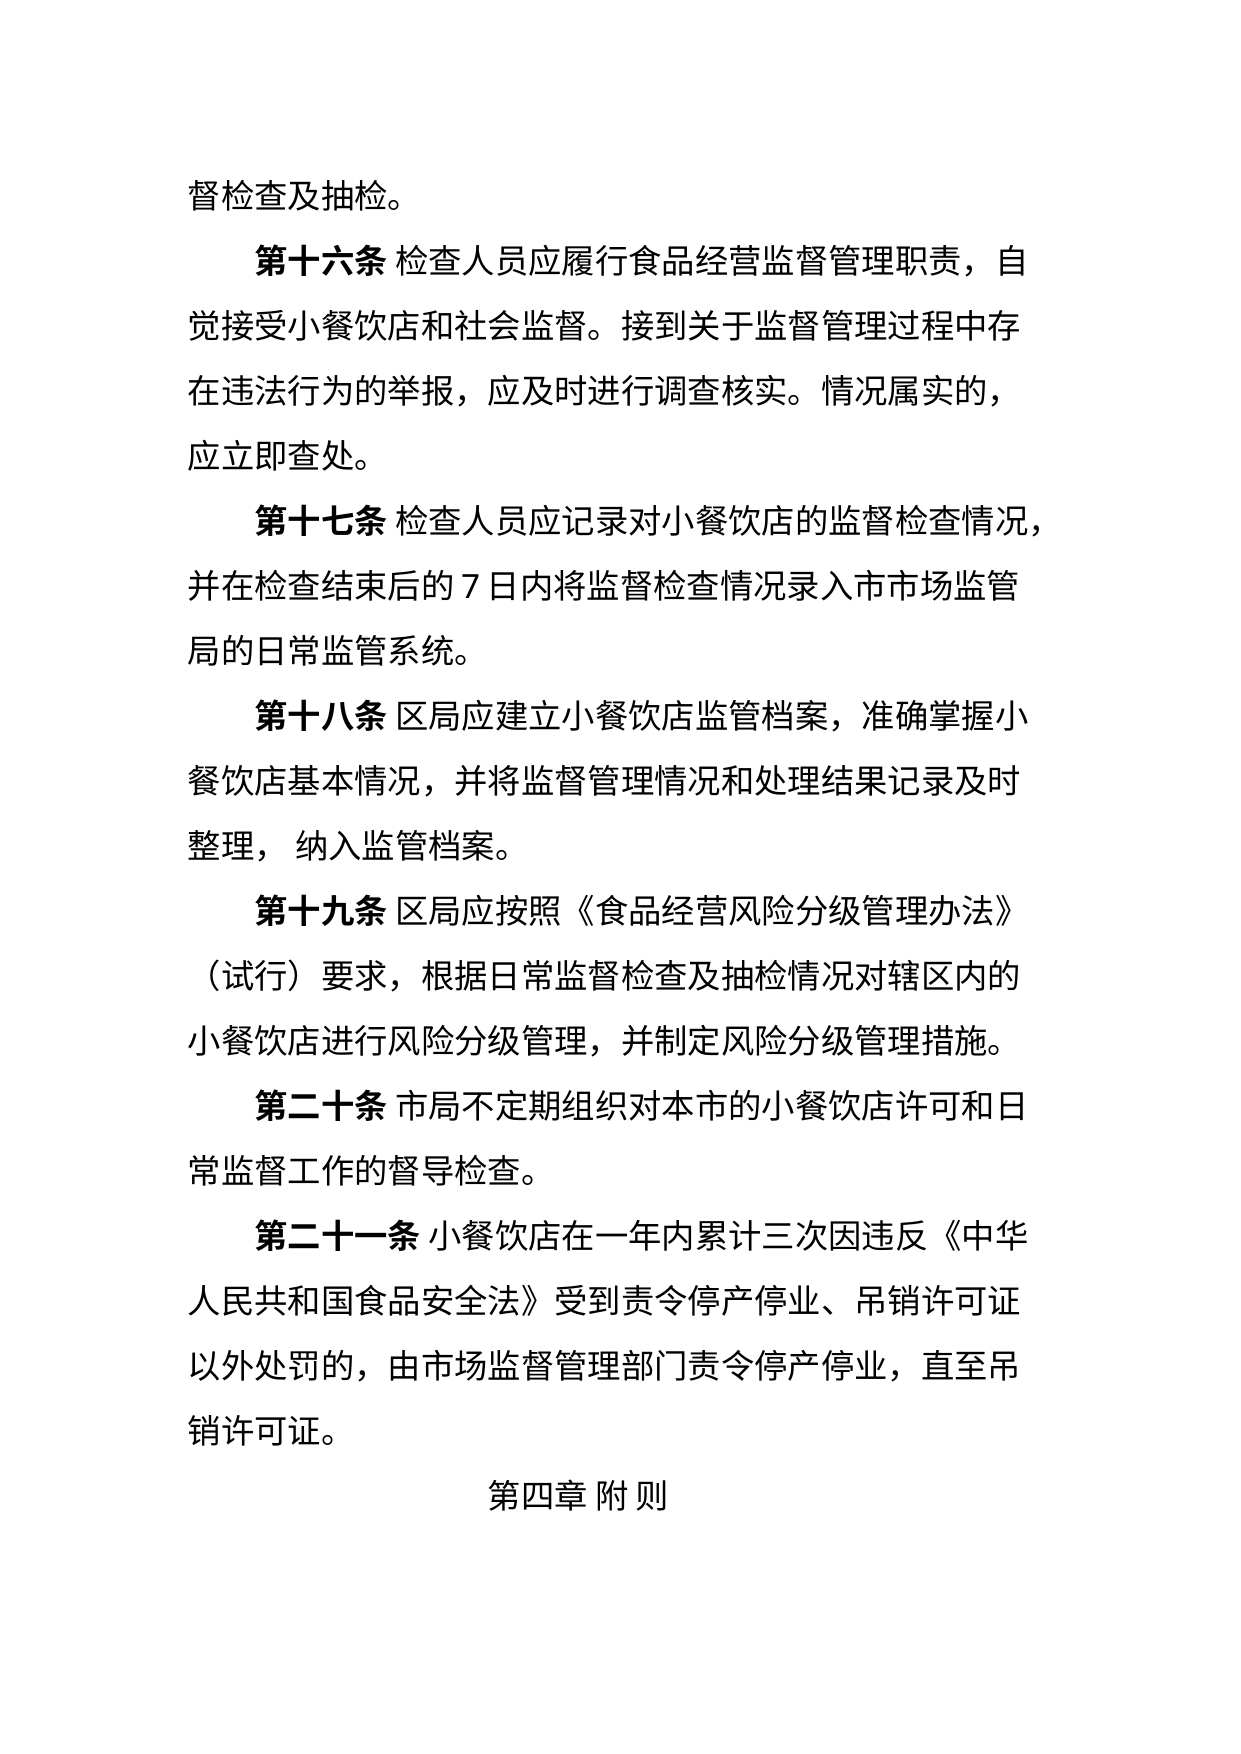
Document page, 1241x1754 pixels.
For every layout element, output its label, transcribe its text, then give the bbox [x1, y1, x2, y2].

text 第十九条 区局应按照《食品经营风险分级管理办法》（试行）要求，根据日常监督检查及抽检情况对辖区内的小餐饮店进行风险分级管理，并制定风险分级管理措施。 [187, 877, 1053, 1072]
text 第十六条 检查人员应履行食品经营监督管理职责，自觉接受小餐饮店和社会监督。接到关于监督管理过程中存在违法行为的举报，应及时进行调查核实。情况属实的， 应立即查处。 [187, 227, 1053, 487]
text 第十八条 区局应建立小餐饮店监管档案，准确掌握小餐饮店基本情况，并将监督管理情况和处理结果记录及时整理， 纳入监管档案。 [187, 682, 1053, 877]
text 第四章 附 则 [187, 1462, 1053, 1527]
text 第二十一条 小餐饮店在一年内累计三次因违反《中华人民共和国食品安全法》受到责令停产停业、吊销许可证以外处罚的，由市场监督管理部门责令停产停业，直至吊销许可证。 [187, 1202, 1053, 1462]
text 第十七条 检查人员应记录对小餐饮店的监督检查情况，并在检查结束后的7日内将监督检查情况录入市市场监管局的日常监管系统。 [187, 487, 1053, 682]
text 第二十条 市局不定期组织对本市的小餐饮店许可和日常监督工作的督导检查。 [187, 1072, 1053, 1202]
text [187, 162, 1053, 227]
